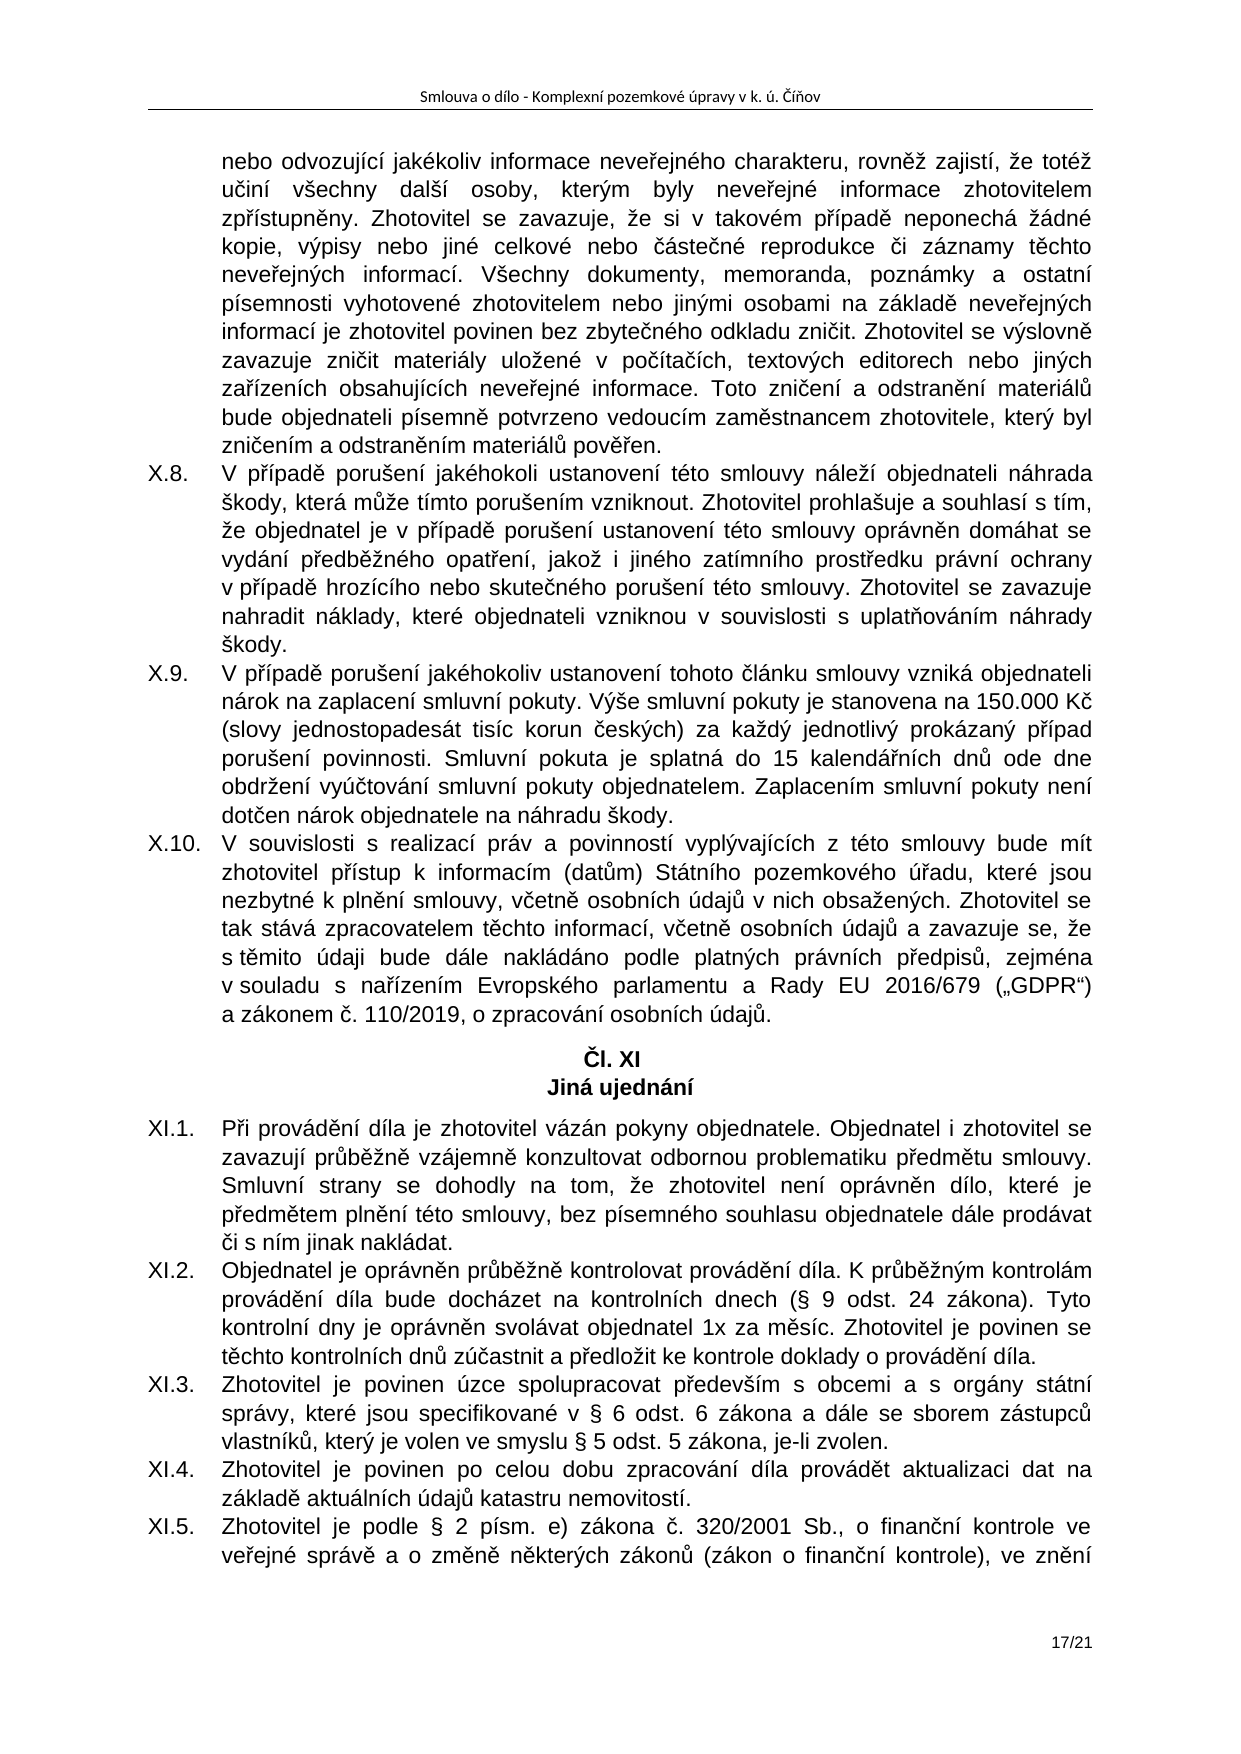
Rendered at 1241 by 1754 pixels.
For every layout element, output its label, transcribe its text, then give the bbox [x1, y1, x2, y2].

list Při provádění díla je zhotovitel vázán pokyny objednatele. Objednatel i zhotovitel se zavazují průběžně vzájemně konzultovat odbornou problematiku předmětu smlouvy. Smluvní strany se dohodly na tom, že zhotovitel není oprávněn dílo, které je předmětem plnění této smlouvy, bez písemného souhlasu objednatele dále prodávat či s ním jinak nakládat. [148, 1115, 1093, 1255]
text Jiná ujednání [148, 1046, 1093, 1101]
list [148, 148, 1093, 458]
list V případě porušení jakéhokoli ustanovení této smlouvy náleží objednateli náhrada škody, která může tímto porušením vzniknout. Zhotovitel prohlašuje a souhlasí s tím, že objednatel je v případě porušení ustanovení této smlouvy oprávněn domáhat se vydání předběžného opatření, jakož i jiného zatímního prostředku právní ochrany v případě hrozícího nebo skutečného porušení této smlouvy. Zhotovitel se zavazuje nahradit náklady, které objednateli vzniknou v souvislosti s uplatňováním náhrady škody. [148, 460, 1093, 657]
list V případě porušení jakéhokoliv ustanovení tohoto článku smlouvy vzniká objednateli nárok na zaplacení smluvní pokuty. Výše smluvní pokuty je stanovena na 150.000 Kč (slovy jednostopadesát tisíc korun českých) za každý jednotlivý prokázaný případ porušení povinnosti. Smluvní pokuta je splatná do 15 kalendářních dnů ode dne obdržení vyúčtování smluvní pokuty objednatelem. Zaplacením smluvní pokuty není dotčen nárok objednatele na náhradu škody. [148, 659, 1093, 828]
list V souvislosti s realizací práv a povinností vyplývajících z této smlouvy bude mít zhotovitel přístup k informacím (datům) Státního pozemkového úřadu, které jsou nezbytné k plnění smlouvy, včetně osobních údajů v nich obsažených. Zhotovitel se tak stává zpracovatelem těchto informací, včetně osobních údajů a zavazuje se, že s těmito údaji bude dále nakládáno podle platných právních předpisů, zejména v souladu s nařízením Evropského parlamentu a Rady EU 2016/679 („GDPR“) a zákonem č. 110/2019, o zpracování osobních údajů. [148, 830, 1093, 1027]
list Zhotovitel je povinen po celou dobu zpracování díla provádět aktualizaci dat na základě aktuálních údajů katastru nemovitostí. [148, 1456, 1093, 1511]
list Objednatel je oprávněn průběžně kontrolovat provádění díla. K průběžným kontrolám provádění díla bude docházet na kontrolních dnech (§ 9 odst. 24 zákona). Tyto kontrolní dny je oprávněn svolávat objednatel 1x za měsíc. Zhotovitel je povinen se těchto kontrolních dnů zúčastnit a předložit ke kontrole doklady o provádění díla. [148, 1257, 1093, 1369]
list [148, 1513, 1093, 1568]
list Zhotovitel je povinen úzce spolupracovat především s obcemi a s orgány státní správy, které jsou specifikované v § 6 odst. 6 zákona a dále se sborem zástupců vlastníků, který je volen ve smyslu § 5 odst. 5 zákona, je-li zvolen. [148, 1371, 1093, 1454]
